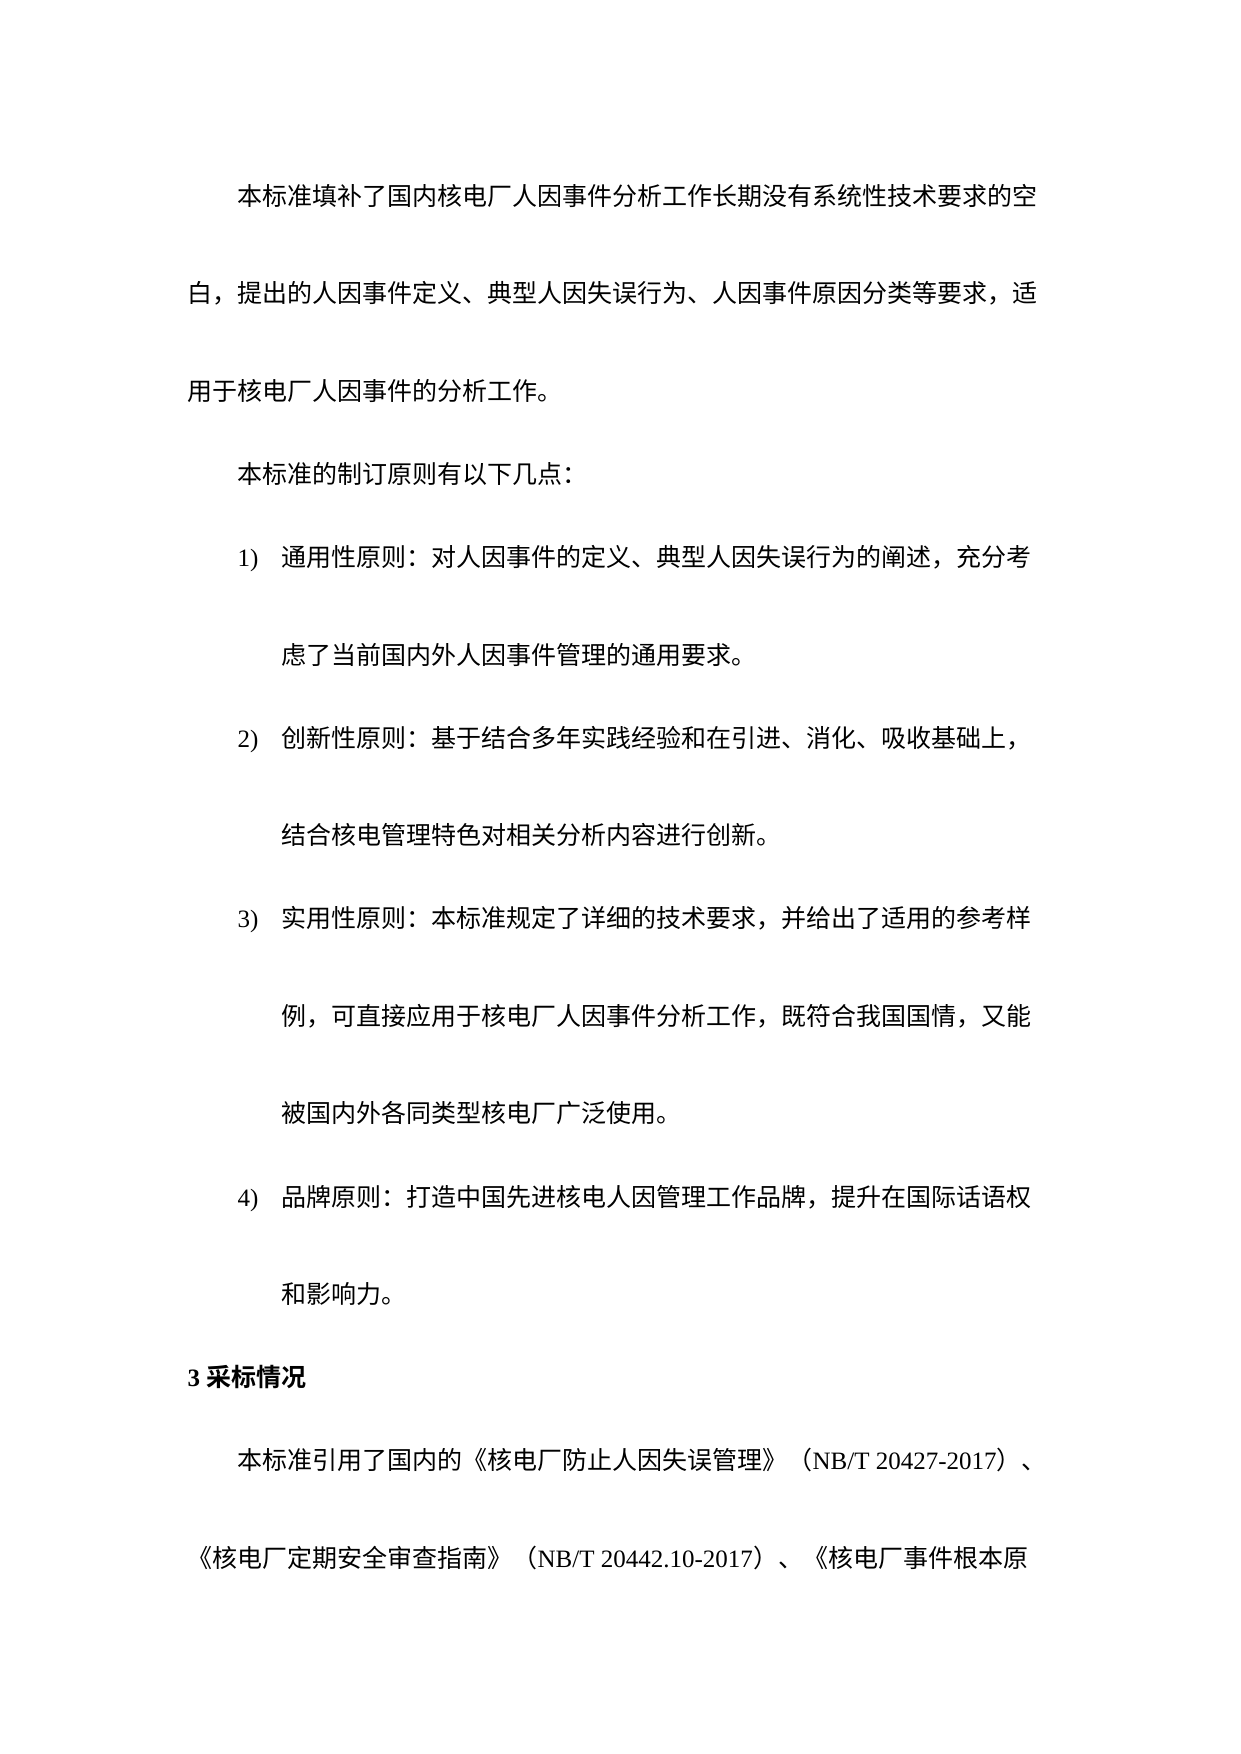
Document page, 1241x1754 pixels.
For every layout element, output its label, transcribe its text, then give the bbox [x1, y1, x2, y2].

text 本标准填补了国内核电厂人因事件分析工作长期没有系统性技术要求的空白，提出的人因事件定义、典型人因失误行为、人因事件原因分类等要求，适用于核电厂人因事件的分析工作。 [187, 162, 1053, 422]
list 通用性原则：对人因事件的定义、典型人因失误行为的阐述，充分考虑了当前国内外人因事件管理的通用要求。 [237, 523, 1053, 686]
list 品牌原则：打造中国先进核电人因管理工作品牌，提升在国际话语权和影响力。 [237, 1163, 1053, 1325]
list 创新性原则：基于结合多年实践经验和在引进、消化、吸收基础上，结合核电管理特色对相关分析内容进行创新。 [237, 704, 1053, 866]
text 3 采标情况 [187, 1343, 1053, 1408]
text 本标准的制订原则有以下几点： [187, 440, 1053, 505]
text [187, 1426, 1053, 1589]
list 实用性原则：本标准规定了详细的技术要求，并给出了适用的参考样例，可直接应用于核电厂人因事件分析工作，既符合我国国情，又能被国内外各同类型核电厂广泛使用。 [237, 884, 1053, 1144]
